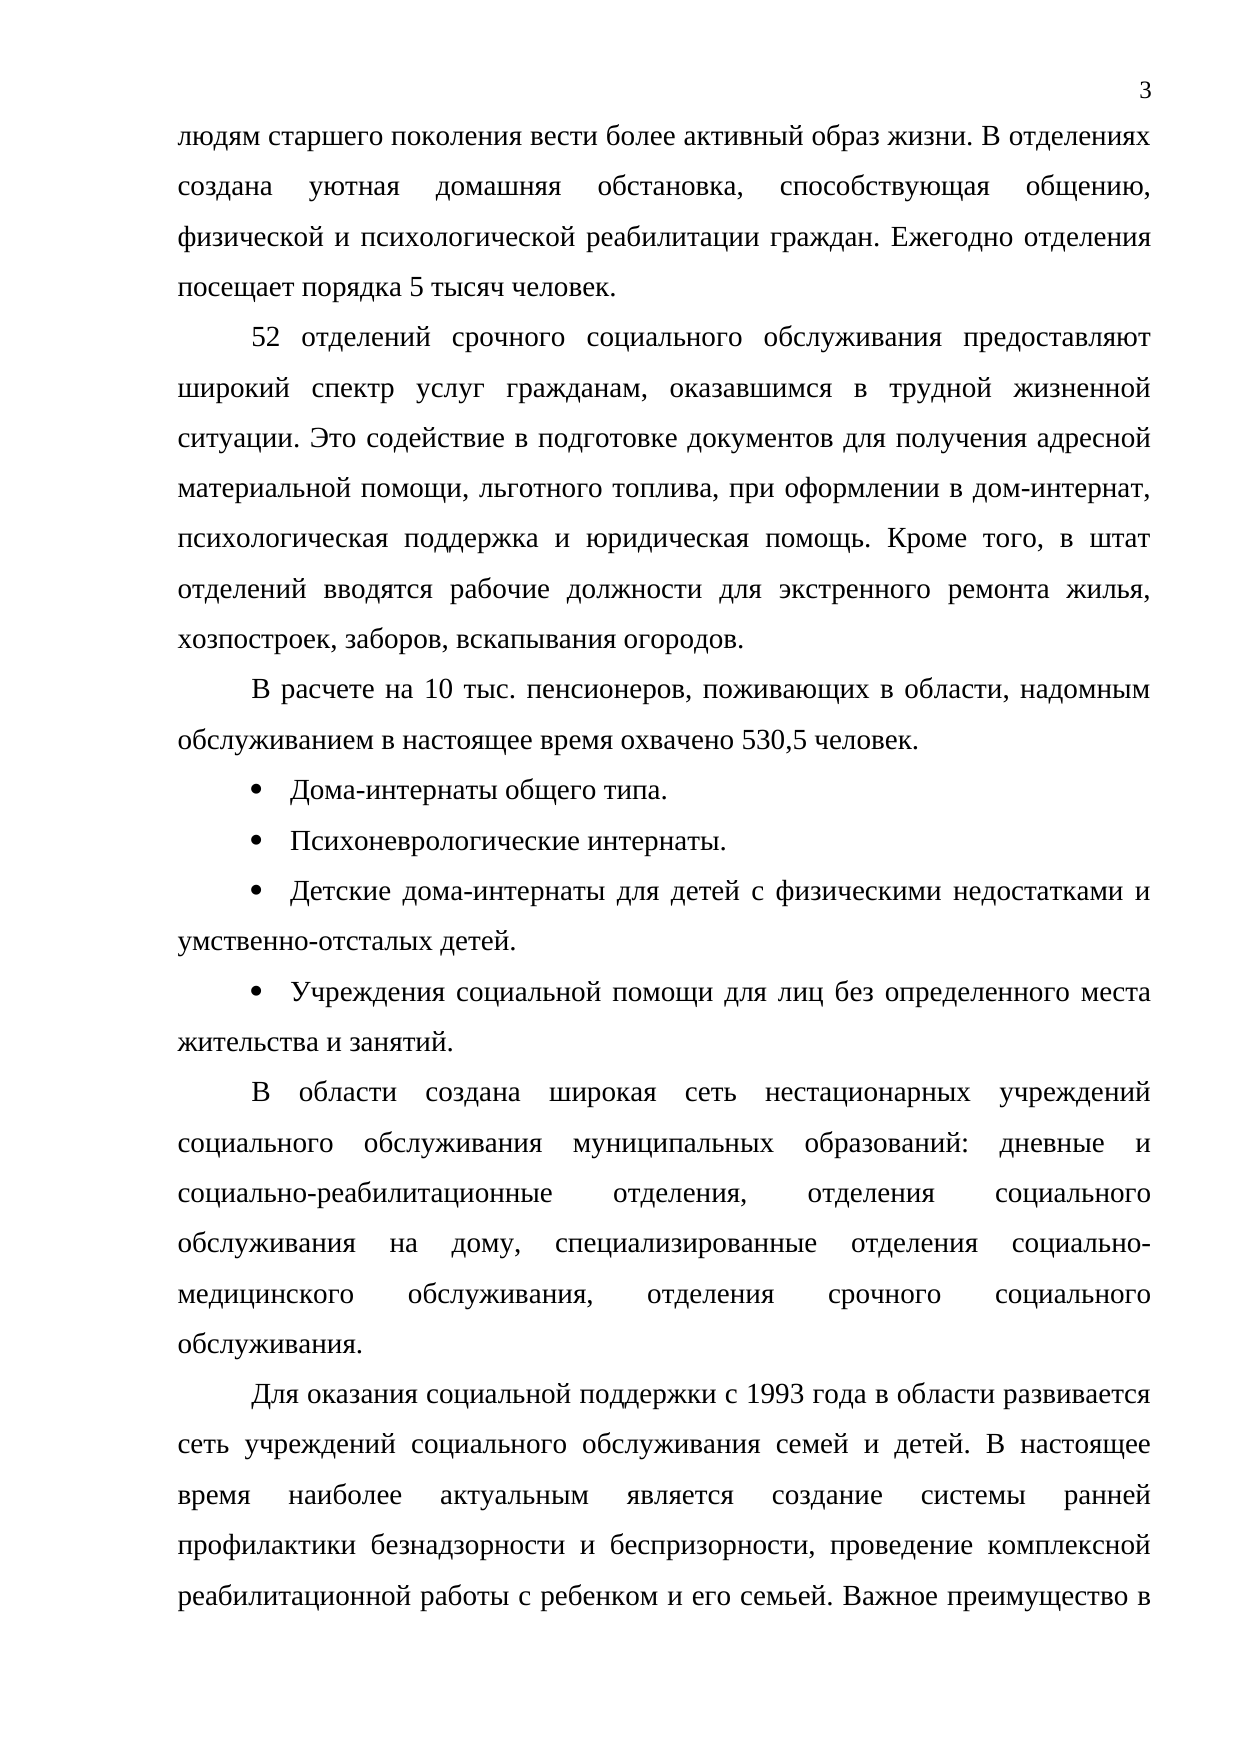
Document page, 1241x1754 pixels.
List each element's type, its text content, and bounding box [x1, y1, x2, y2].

list Дома-интернаты общего типа. [177, 772, 1152, 806]
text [177, 118, 1152, 303]
text 52 отделений срочного социального обслуживания предоставляют широкий спектр услуг гражданам, оказавшимся в трудной жизненной ситуации. Это содействие в подготовке документов для получения адресной материальной помощи, льготного топлива, при оформлении в дом-интернат, психологическая поддержка и юридическая помощь. Кроме того, в штат отделений вводятся рабочие должности для экстренного ремонта жилья, хозпостроек, заборов, вскапывания огородов. [177, 319, 1152, 655]
list Учреждения социальной помощи для лиц без определенного места жительства и занятий. [177, 974, 1152, 1058]
text В расчете на 10 тыс. пенсионеров, поживающих в области, надомным обслуживанием в настоящее время охвачено 530,5 человек. [177, 672, 1152, 755]
list Психоневрологические интернаты. [177, 823, 1152, 856]
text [177, 1376, 1152, 1611]
text В области создана широкая сеть нестационарных учреждений социального обслуживания муниципальных образований: дневные и социально-реабилитационные отделения, отделения социального обслуживания на дому, специализированные отделения социально-медицинского обслуживания, отделения срочного социального обслуживания. [177, 1074, 1152, 1359]
list Детские дома-интернаты для детей с физическими недостатками и умственно-отсталых детей. [177, 873, 1152, 957]
